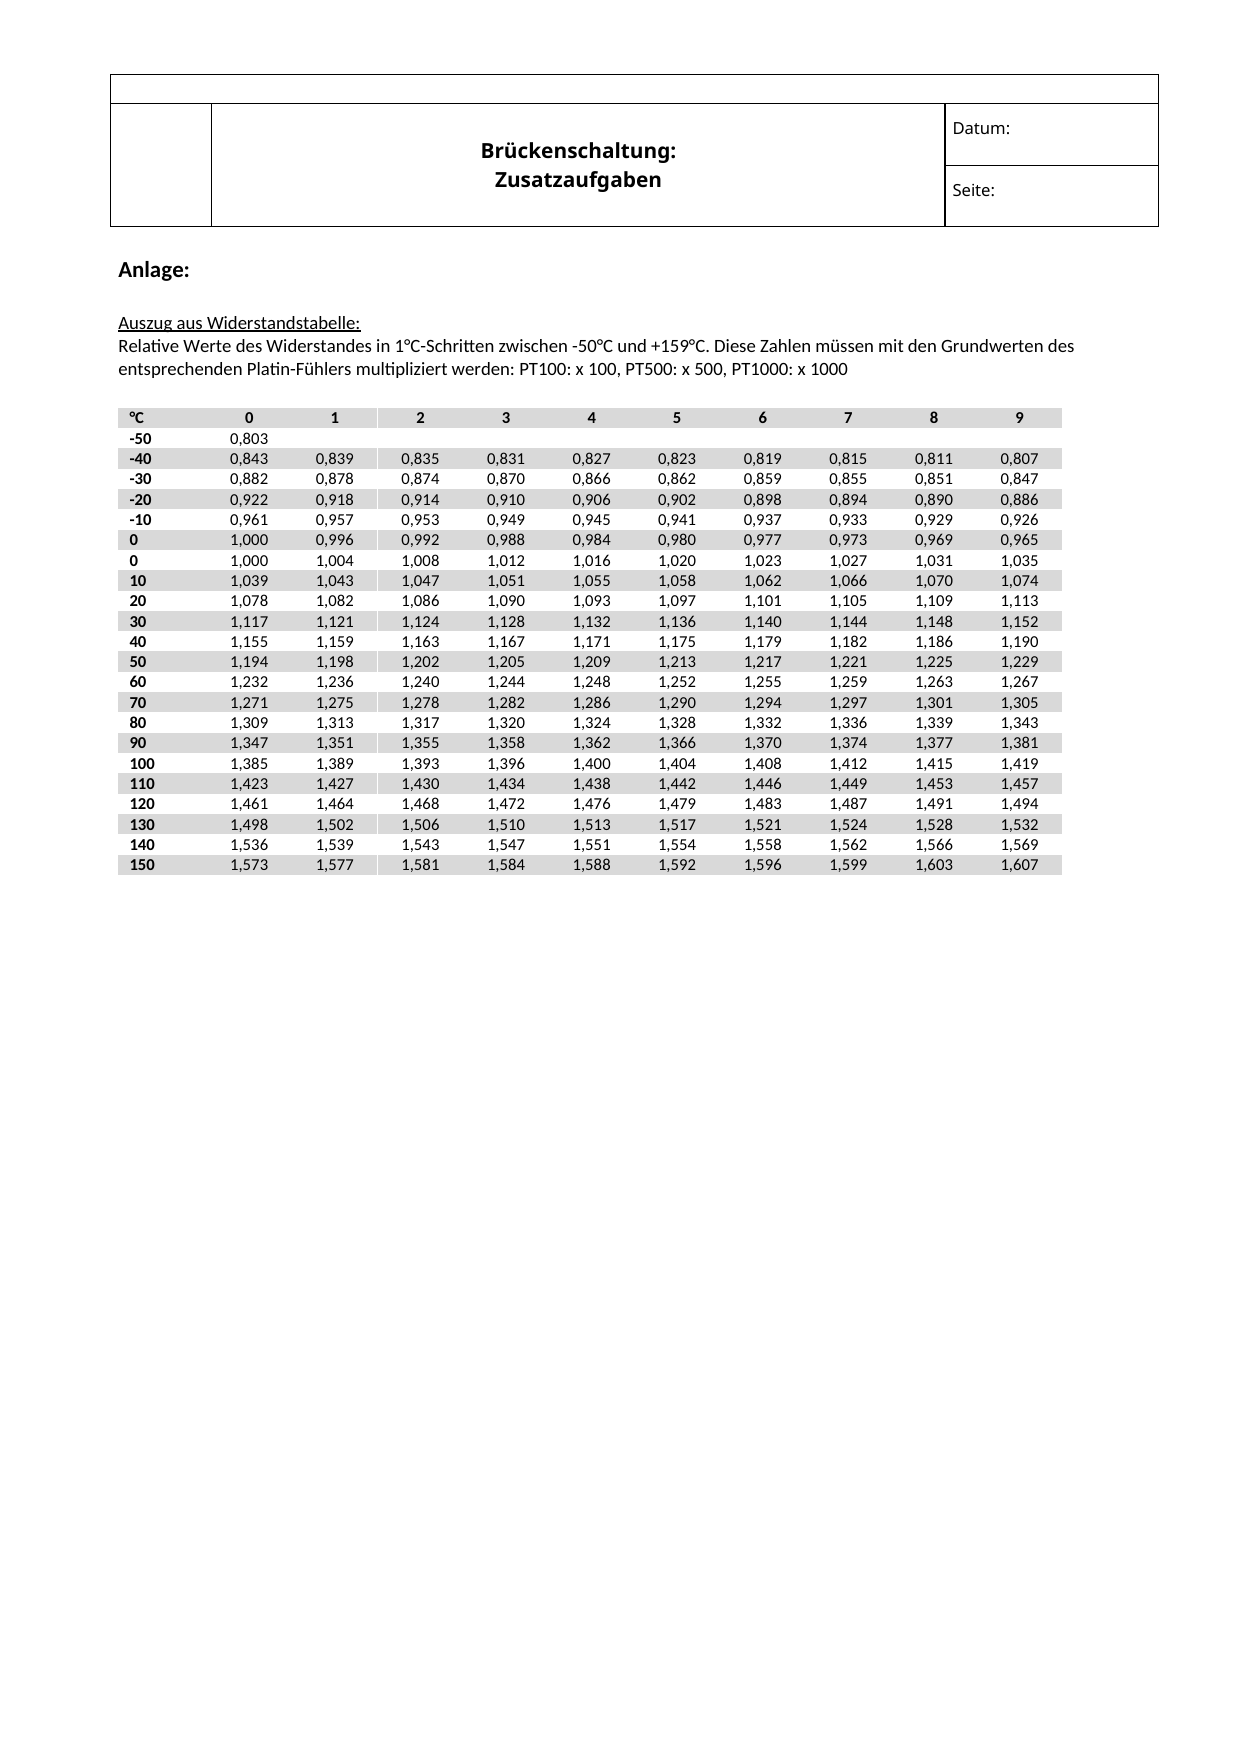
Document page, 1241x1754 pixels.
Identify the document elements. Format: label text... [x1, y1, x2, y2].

table_cell 0,914 [378, 489, 463, 509]
table_cell 0,870 [463, 469, 549, 489]
table_cell 1,244 [463, 672, 549, 692]
table_header 0 [206, 408, 292, 428]
table_cell 1,020 [634, 550, 720, 570]
table_cell 1,023 [720, 550, 805, 570]
table_header 1 [292, 408, 377, 428]
table_cell 0,831 [463, 448, 549, 469]
table_cell -50 [118, 428, 206, 448]
table_cell 1,320 [463, 713, 549, 733]
table_cell 1,186 [891, 631, 976, 651]
table_cell 1,058 [634, 570, 720, 591]
table_cell 1,468 [378, 794, 463, 814]
table_cell 1,599 [805, 855, 891, 875]
table_cell 1,539 [292, 834, 377, 854]
table_header 3 [463, 408, 549, 428]
table_cell 100 [118, 753, 206, 773]
table_cell 0,969 [891, 530, 976, 550]
table_cell 0,894 [805, 489, 891, 509]
table_cell 1,090 [463, 591, 549, 611]
table_cell 1,442 [634, 773, 720, 794]
table_cell 1,101 [720, 591, 805, 611]
table_cell 1,132 [549, 611, 634, 631]
table_cell 1,213 [634, 651, 720, 672]
table_cell 1,225 [891, 651, 976, 672]
table_cell 1,332 [720, 713, 805, 733]
table_cell 1,381 [976, 733, 1062, 753]
table_cell 1,309 [206, 713, 292, 733]
table_cell 90 [118, 733, 206, 753]
table_cell 1,419 [976, 753, 1062, 773]
table_cell 1,305 [976, 692, 1062, 712]
table_cell 150 [118, 855, 206, 875]
table_cell 1,086 [378, 591, 463, 611]
table_cell 1,438 [549, 773, 634, 794]
table_cell 0,862 [634, 469, 720, 489]
table_cell 50 [118, 651, 206, 672]
table_cell 60 [118, 672, 206, 692]
table_cell 1,427 [292, 773, 377, 794]
table_cell 1,547 [463, 834, 549, 854]
table_cell 1,259 [805, 672, 891, 692]
table_cell 1,190 [976, 631, 1062, 651]
table_cell [378, 428, 463, 448]
table_cell 1,434 [463, 773, 549, 794]
table_cell [976, 428, 1062, 448]
table_cell 1,179 [720, 631, 805, 651]
table_cell 0,945 [549, 509, 634, 529]
table_cell 1,483 [720, 794, 805, 814]
table_cell 1,408 [720, 753, 805, 773]
table_cell 120 [118, 794, 206, 814]
table_cell 1,494 [976, 794, 1062, 814]
table_cell 1,449 [805, 773, 891, 794]
table_cell 1,252 [634, 672, 720, 692]
table_cell 1,248 [549, 672, 634, 692]
table_cell 1,430 [378, 773, 463, 794]
table_cell 140 [118, 834, 206, 854]
table_cell 1,423 [206, 773, 292, 794]
table_cell 1,558 [720, 834, 805, 854]
table_cell [891, 428, 976, 448]
table_header 8 [891, 408, 976, 428]
table_cell 1,229 [976, 651, 1062, 672]
table_cell 0,961 [206, 509, 292, 529]
table_cell 1,232 [206, 672, 292, 692]
table_cell 80 [118, 713, 206, 733]
table_cell 0,902 [634, 489, 720, 509]
table_cell 1,093 [549, 591, 634, 611]
table_cell 1,502 [292, 814, 377, 834]
table_cell 1,271 [206, 692, 292, 712]
table_cell 1,573 [206, 855, 292, 875]
table_cell 1,498 [206, 814, 292, 834]
table_cell 1,328 [634, 713, 720, 733]
table_cell 1,562 [805, 834, 891, 854]
table_cell 1,144 [805, 611, 891, 631]
table_cell 1,400 [549, 753, 634, 773]
table_cell 1,412 [805, 753, 891, 773]
table_cell 1,121 [292, 611, 377, 631]
table_cell 0,823 [634, 448, 720, 469]
table_cell 1,074 [976, 570, 1062, 591]
table_cell 1,062 [720, 570, 805, 591]
table_cell 1,374 [805, 733, 891, 753]
table_header 4 [549, 408, 634, 428]
table_header 7 [805, 408, 891, 428]
table_cell 0,843 [206, 448, 292, 469]
table_cell 1,082 [292, 591, 377, 611]
table_cell 0,803 [206, 428, 292, 448]
table_cell 0,937 [720, 509, 805, 529]
table_cell 1,347 [206, 733, 292, 753]
table_cell 1,487 [805, 794, 891, 814]
table_cell 1,554 [634, 834, 720, 854]
table_cell 0,929 [891, 509, 976, 529]
table_cell 1,027 [805, 550, 891, 570]
table_cell 1,396 [463, 753, 549, 773]
table_cell 1,039 [206, 570, 292, 591]
table_cell 1,008 [378, 550, 463, 570]
table_cell 0,886 [976, 489, 1062, 509]
table_cell 0,926 [976, 509, 1062, 529]
table_cell 1,453 [891, 773, 976, 794]
table_cell 1,506 [378, 814, 463, 834]
table_cell 1,275 [292, 692, 377, 712]
table_cell 1,339 [891, 713, 976, 733]
table_cell 0,851 [891, 469, 976, 489]
table_cell 1,175 [634, 631, 720, 651]
table_header °C [118, 408, 206, 428]
table_cell 1,182 [805, 631, 891, 651]
table_cell 1,336 [805, 713, 891, 733]
table_cell 1,000 [206, 550, 292, 570]
table_cell 0,859 [720, 469, 805, 489]
table_cell 1,343 [976, 713, 1062, 733]
table_cell 1,043 [292, 570, 377, 591]
table_cell -20 [118, 489, 206, 509]
table_cell -10 [118, 509, 206, 529]
table_cell [463, 428, 549, 448]
table_cell 0 [118, 550, 206, 570]
table_cell 1,366 [634, 733, 720, 753]
table_cell 1,047 [378, 570, 463, 591]
table_cell 1,282 [463, 692, 549, 712]
table_cell 1,532 [976, 814, 1062, 834]
table_cell 1,513 [549, 814, 634, 834]
table_cell 1,536 [206, 834, 292, 854]
table_cell 1,584 [463, 855, 549, 875]
table_cell 1,000 [206, 530, 292, 550]
table_cell 1,577 [292, 855, 377, 875]
text Anlage: [118, 255, 1181, 283]
table_cell 1,415 [891, 753, 976, 773]
table_cell 0,965 [976, 530, 1062, 550]
table_cell [549, 428, 634, 448]
table_cell 1,105 [805, 591, 891, 611]
table_cell 1,278 [378, 692, 463, 712]
table_cell 1,117 [206, 611, 292, 631]
table_cell 1,012 [463, 550, 549, 570]
table_cell 1,240 [378, 672, 463, 692]
table_cell 0,949 [463, 509, 549, 529]
table_header 9 [976, 408, 1062, 428]
text Auszug aus Widerstandstabelle: [118, 311, 1181, 334]
table_cell 1,461 [206, 794, 292, 814]
table_cell 70 [118, 692, 206, 712]
table_cell 1,404 [634, 753, 720, 773]
table_cell 1,389 [292, 753, 377, 773]
table_cell 0,984 [549, 530, 634, 550]
table_cell 1,317 [378, 713, 463, 733]
table_cell 0,874 [378, 469, 463, 489]
table_cell 1,128 [463, 611, 549, 631]
table_cell 30 [118, 611, 206, 631]
table_cell 1,607 [976, 855, 1062, 875]
table_cell 1,031 [891, 550, 976, 570]
table_cell 1,301 [891, 692, 976, 712]
table_cell 0,847 [976, 469, 1062, 489]
table_cell 1,603 [891, 855, 976, 875]
table_cell 0,941 [634, 509, 720, 529]
table_cell 1,543 [378, 834, 463, 854]
table_cell 1,370 [720, 733, 805, 753]
table_cell 1,109 [891, 591, 976, 611]
table_cell 130 [118, 814, 206, 834]
table_cell 1,581 [378, 855, 463, 875]
table_cell 1,267 [976, 672, 1062, 692]
table_cell 1,016 [549, 550, 634, 570]
table_cell 1,035 [976, 550, 1062, 570]
table_cell 0,957 [292, 509, 377, 529]
table_cell 1,510 [463, 814, 549, 834]
table_cell 1,588 [549, 855, 634, 875]
table_cell 1,221 [805, 651, 891, 672]
table_cell 1,297 [805, 692, 891, 712]
table_cell 0,992 [378, 530, 463, 550]
table_cell 1,290 [634, 692, 720, 712]
table_cell [292, 428, 377, 448]
table_cell 1,255 [720, 672, 805, 692]
table_cell 0,933 [805, 509, 891, 529]
table_cell 1,209 [549, 651, 634, 672]
table_cell 1,566 [891, 834, 976, 854]
table_cell 1,202 [378, 651, 463, 672]
table_cell 0,807 [976, 448, 1062, 469]
table_cell 1,491 [891, 794, 976, 814]
table_cell 0,815 [805, 448, 891, 469]
table_cell 1,517 [634, 814, 720, 834]
table_cell 0 [118, 530, 206, 550]
table_header 5 [634, 408, 720, 428]
table_cell 1,167 [463, 631, 549, 651]
table_cell 1,078 [206, 591, 292, 611]
table_cell 1,055 [549, 570, 634, 591]
table_cell 0,973 [805, 530, 891, 550]
table_cell 1,294 [720, 692, 805, 712]
table_cell 1,479 [634, 794, 720, 814]
table_cell 1,097 [634, 591, 720, 611]
table_cell 1,596 [720, 855, 805, 875]
table_cell 0,906 [549, 489, 634, 509]
table_cell 0,910 [463, 489, 549, 509]
table_cell 1,464 [292, 794, 377, 814]
table_cell 110 [118, 773, 206, 794]
table_cell 0,866 [549, 469, 634, 489]
table_cell 10 [118, 570, 206, 591]
table_cell 0,855 [805, 469, 891, 489]
table_cell 0,953 [378, 509, 463, 529]
table_cell 1,313 [292, 713, 377, 733]
table_cell 20 [118, 591, 206, 611]
table_cell 1,163 [378, 631, 463, 651]
table_cell 1,136 [634, 611, 720, 631]
table_cell 1,051 [463, 570, 549, 591]
table_cell 1,004 [292, 550, 377, 570]
table_cell 1,446 [720, 773, 805, 794]
table_cell 1,070 [891, 570, 976, 591]
table_cell 1,524 [805, 814, 891, 834]
table_cell 1,155 [206, 631, 292, 651]
table_cell [805, 428, 891, 448]
table_cell 0,977 [720, 530, 805, 550]
table_cell 1,140 [720, 611, 805, 631]
table_cell 0,827 [549, 448, 634, 469]
table_cell 1,355 [378, 733, 463, 753]
table_cell 1,351 [292, 733, 377, 753]
table_cell 0,988 [463, 530, 549, 550]
table_cell 1,551 [549, 834, 634, 854]
table_cell 1,198 [292, 651, 377, 672]
table_cell 40 [118, 631, 206, 651]
table_cell 1,286 [549, 692, 634, 712]
table_cell 0,890 [891, 489, 976, 509]
table_cell 1,194 [206, 651, 292, 672]
table_header 2 [378, 408, 463, 428]
table_cell 1,377 [891, 733, 976, 753]
table_cell 1,171 [549, 631, 634, 651]
table_cell 1,066 [805, 570, 891, 591]
table_cell 1,385 [206, 753, 292, 773]
table_cell 1,476 [549, 794, 634, 814]
table_cell 1,457 [976, 773, 1062, 794]
table_cell 1,205 [463, 651, 549, 672]
table_cell 1,217 [720, 651, 805, 672]
table_cell 1,324 [549, 713, 634, 733]
table_cell 1,159 [292, 631, 377, 651]
table_cell 0,898 [720, 489, 805, 509]
table_cell 0,980 [634, 530, 720, 550]
table_cell -40 [118, 448, 206, 469]
table_cell 0,839 [292, 448, 377, 469]
table_cell 1,358 [463, 733, 549, 753]
table_cell 1,124 [378, 611, 463, 631]
table_cell 1,472 [463, 794, 549, 814]
table_cell 0,882 [206, 469, 292, 489]
table_cell 0,996 [292, 530, 377, 550]
text Relative Werte des Widerstandes in 1°C-Schritten zwischen -50°C und +159°C. Diese Zahlen müssen mit den Grundwerten des entsprechenden Platin-Fühlers multipliziert werden: PT100: x 100, PT500: x 500, PT1000: x 1000 [118, 334, 1181, 380]
table_cell 0,819 [720, 448, 805, 469]
table_cell [720, 428, 805, 448]
table_cell -30 [118, 469, 206, 489]
table_cell 1,236 [292, 672, 377, 692]
table_cell 0,922 [206, 489, 292, 509]
table_cell 1,569 [976, 834, 1062, 854]
table_cell 0,918 [292, 489, 377, 509]
table_cell 1,152 [976, 611, 1062, 631]
table_cell 0,835 [378, 448, 463, 469]
table_cell 1,113 [976, 591, 1062, 611]
table_cell 1,592 [634, 855, 720, 875]
table_cell 1,148 [891, 611, 976, 631]
table_cell 0,878 [292, 469, 377, 489]
table_cell 1,528 [891, 814, 976, 834]
table_cell 1,263 [891, 672, 976, 692]
table_cell [634, 428, 720, 448]
table_cell 1,362 [549, 733, 634, 753]
table_cell 1,521 [720, 814, 805, 834]
table_header 6 [720, 408, 805, 428]
table_cell 1,393 [378, 753, 463, 773]
table_cell 0,811 [891, 448, 976, 469]
